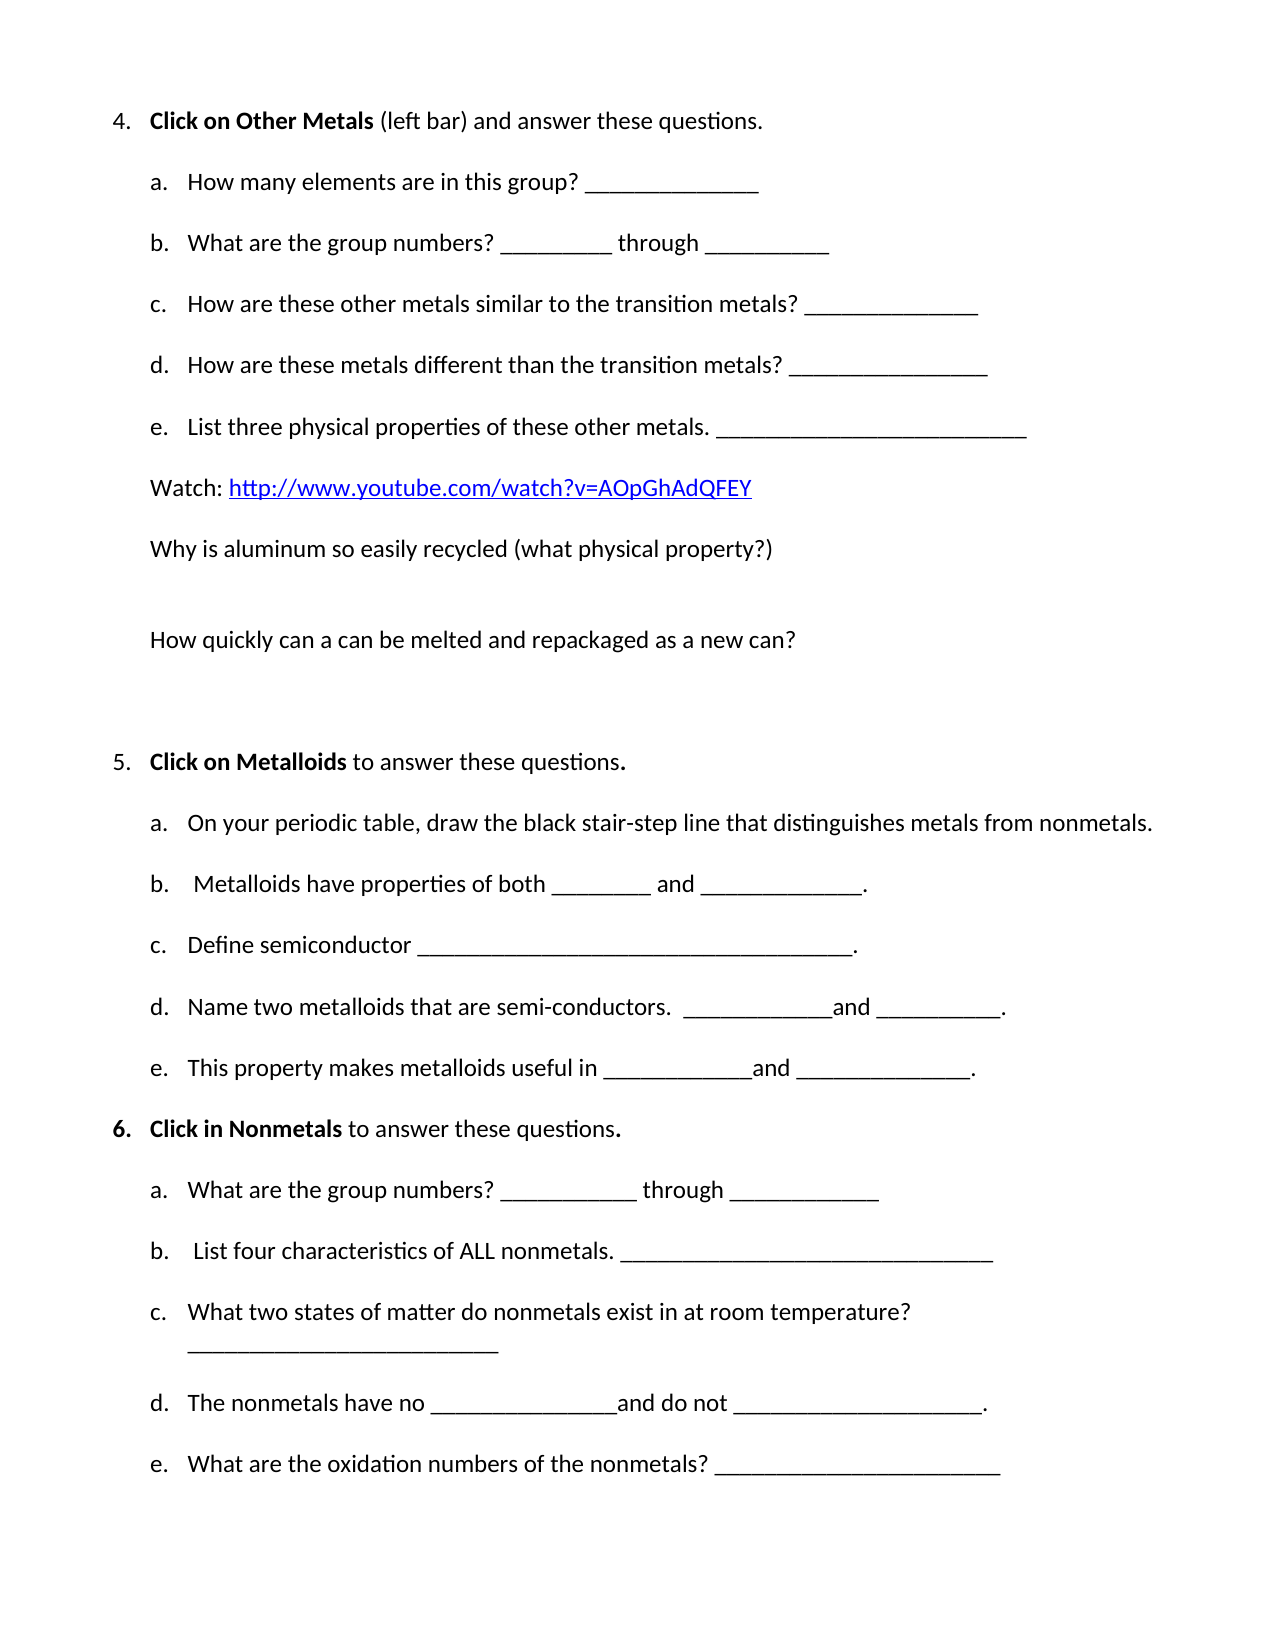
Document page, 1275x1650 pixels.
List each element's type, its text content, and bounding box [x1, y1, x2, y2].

text Why is aluminum so easily recycled (what physical property?) [150, 533, 1162, 563]
list What are the group numbers? _________ through __________ [150, 228, 1162, 258]
list What are the group numbers? ___________ through ____________ [150, 1174, 1162, 1204]
list Click in Nonmetals to answer these questions. [112, 1113, 1162, 1143]
list Metalloids have properties of both ________ and _____________. [150, 868, 1162, 899]
list How are these other metals similar to the transition metals? ______________ [150, 289, 1162, 319]
list This property makes metalloids useful in ____________and ______________. [150, 1052, 1162, 1082]
text How quickly can a can be melted and repackaged as a new can? [150, 624, 1162, 655]
list Define semiconductor ___________________________________. [150, 929, 1162, 960]
list Click on Other Metals (left bar) and answer these questions. [112, 106, 1162, 136]
list On your periodic table, draw the black stair-step line that distinguishes metals from nonmetals. [150, 807, 1162, 838]
list How many elements are in this group? ______________ [150, 167, 1162, 197]
list Name two metalloids that are semi-conductors. ____________and __________. [150, 991, 1162, 1021]
list How are these metals different than the transition metals? ________________ [150, 350, 1162, 380]
list List three physical properties of these other metals. _________________________ [150, 411, 1162, 441]
list Click on Metalloids to answer these questions. [112, 746, 1162, 777]
list The nonmetals have no _______________and do not ____________________. [150, 1387, 1162, 1418]
list List four characteristics of ALL nonmetals. ______________________________ [150, 1235, 1162, 1265]
list What two states of matter do nonmetals exist in at room temperature? _________________________ [150, 1296, 1162, 1357]
text Watch: http://www.youtube.com/watch?v=AOpGhAdQFEY [150, 472, 1162, 502]
list What are the oxidation numbers of the nonmetals? _______________________ [150, 1448, 1162, 1479]
